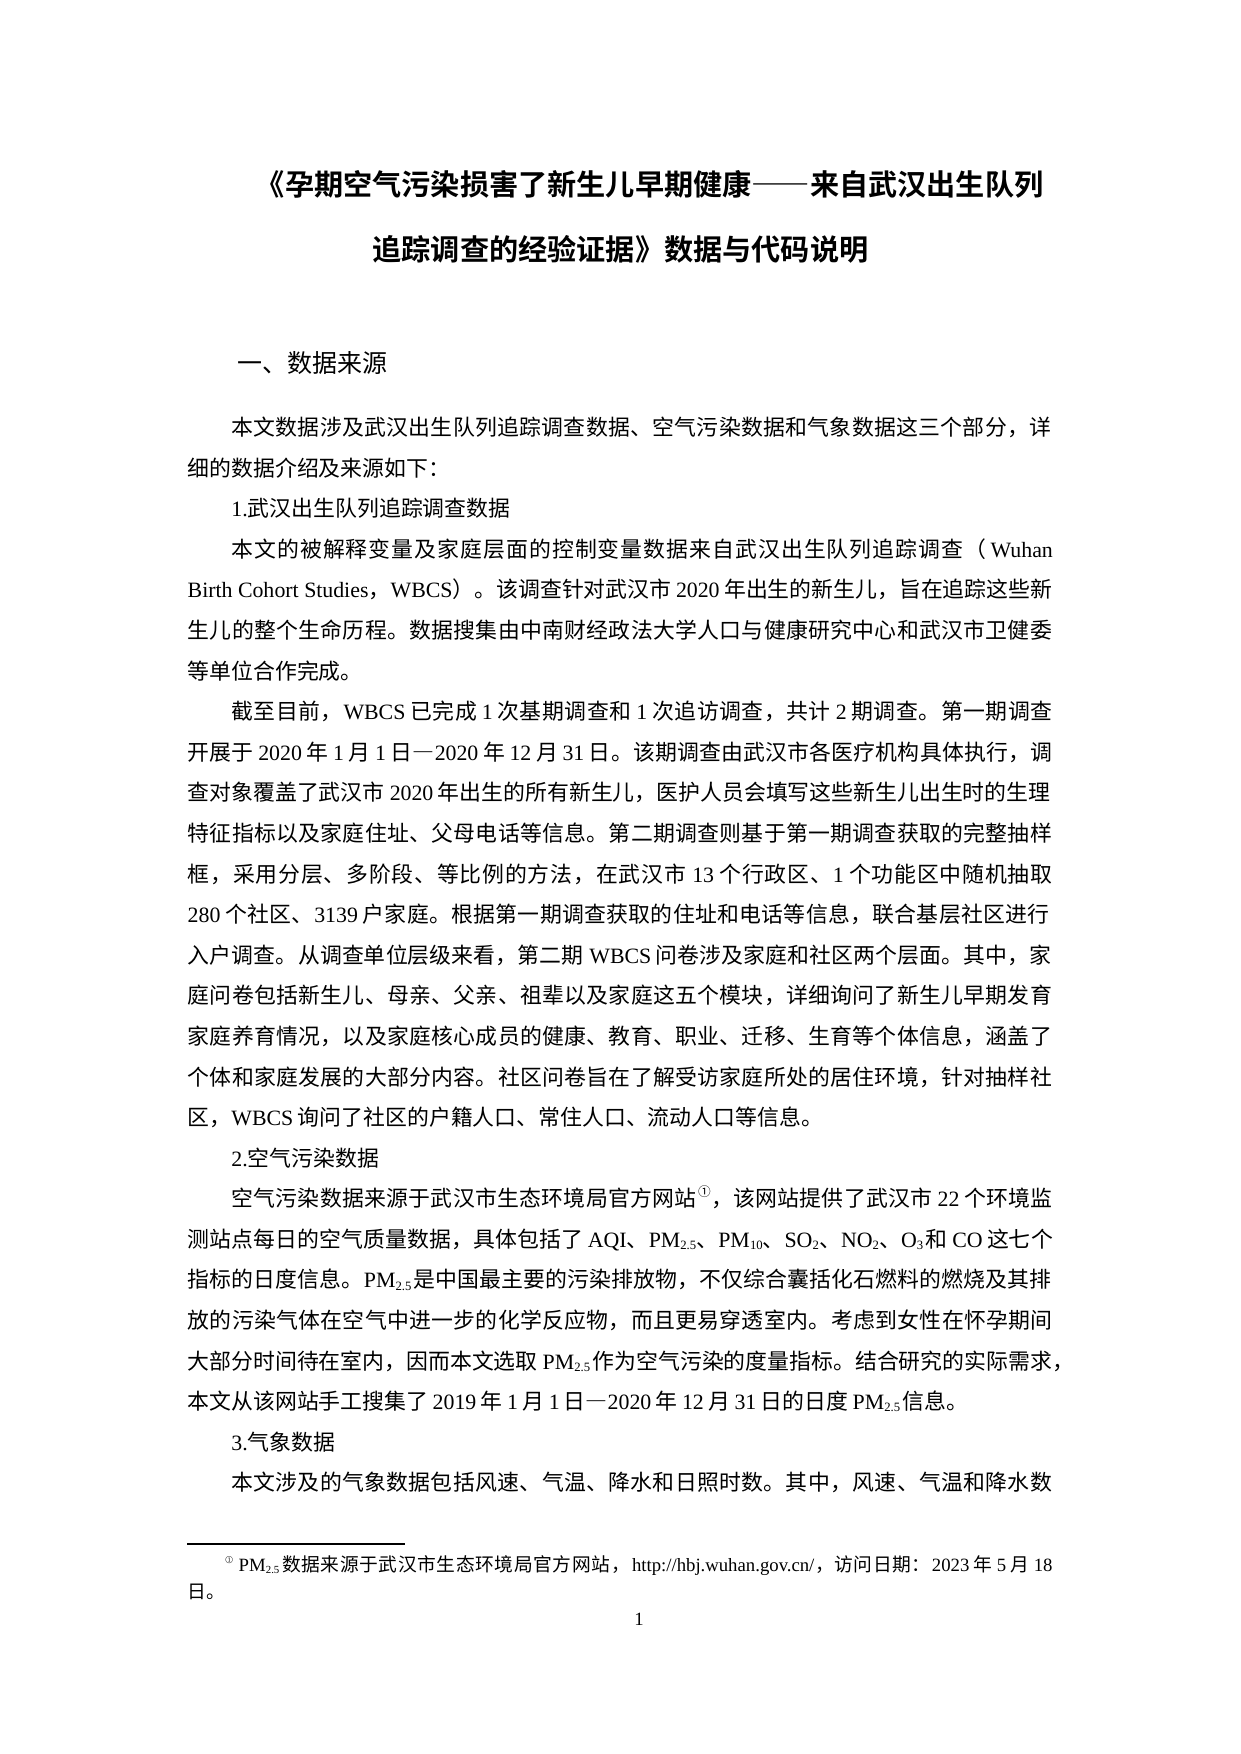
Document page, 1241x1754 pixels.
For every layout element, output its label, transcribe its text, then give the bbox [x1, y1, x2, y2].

text 一、数据来源 [187, 329, 1053, 394]
text 空气污染数据来源于武汉市生态环境局官方网站，该网站提供了武汉市22个环境监测站点每日的空气质量数据，具体包括了AQI、PM2.5、PM10、SO2、NO2、O3和CO这七个指标的日度信息。PM2.5是中国最主要的污染排放物，不仅综合囊括化石燃料的燃烧及其排放的污染气体在空气中进一步的化学反应物，而且更易穿透室内。考虑到女性在怀孕期间大部分时间待在室内，因而本文选取PM2.5作为空气污染的度量指标。结合研究的实际需求，本文从该网站手工搜集了2019年1月1日—2020年12月31日的日度PM2.5信息。 [187, 1181, 1053, 1416]
text 1.武汉出生队列追踪调查数据 [187, 491, 1053, 523]
text 2.空气污染数据 [187, 1140, 1053, 1173]
text 本文的被解释变量及家庭层面的控制变量数据来自武汉出生队列追踪调查（Wuhan Birth Cohort Studies，WBCS）。该调查针对武汉市2020年出生的新生儿，旨在追踪这些新生儿的整个生命历程。数据搜集由中南财经政法大学人口与健康研究中心和武汉市卫健委等单位合作完成。 [187, 531, 1053, 686]
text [187, 1465, 1053, 1497]
text 本文数据涉及武汉出生队列追踪调查数据、空气污染数据和气象数据这三个部分，详细的数据介绍及来源如下： [187, 410, 1053, 483]
text 《孕期空气污染损害了新生儿早期健康——来自武汉出生队列追踪调查的经验证据》数据与代码说明 [187, 150, 1053, 280]
text 截至目前，WBCS已完成1次基期调查和1次追访调查，共计2期调查。第一期调查开展于2020年1月1日—2020年12月31日。该期调查由武汉市各医疗机构具体执行，调查对象覆盖了武汉市2020年出生的所有新生儿，医护人员会填写这些新生儿出生时的生理特征指标以及家庭住址、父母电话等信息。第二期调查则基于第一期调查获取的完整抽样框，采用分层、多阶段、等比例的方法，在武汉市13个行政区、1个功能区中随机抽取280个社区、3139户家庭。根据第一期调查获取的住址和电话等信息，联合基层社区进行入户调查。从调查单位层级来看，第二期WBCS问卷涉及家庭和社区两个层面。其中，家庭问卷包括新生儿、母亲、父亲、祖辈以及家庭这五个模块，详细询问了新生儿早期发育、家庭养育情况，以及家庭核心成员的健康、教育、职业、迁移、生育等个体信息，涵盖了个体和家庭发展的大部分内容。社区问卷旨在了解受访家庭所处的居住环境，针对抽样社区，WBCS询问了社区的户籍人口、常住人口、流动人口等信息。 [187, 694, 1053, 1132]
text 3.气象数据 [187, 1424, 1053, 1457]
